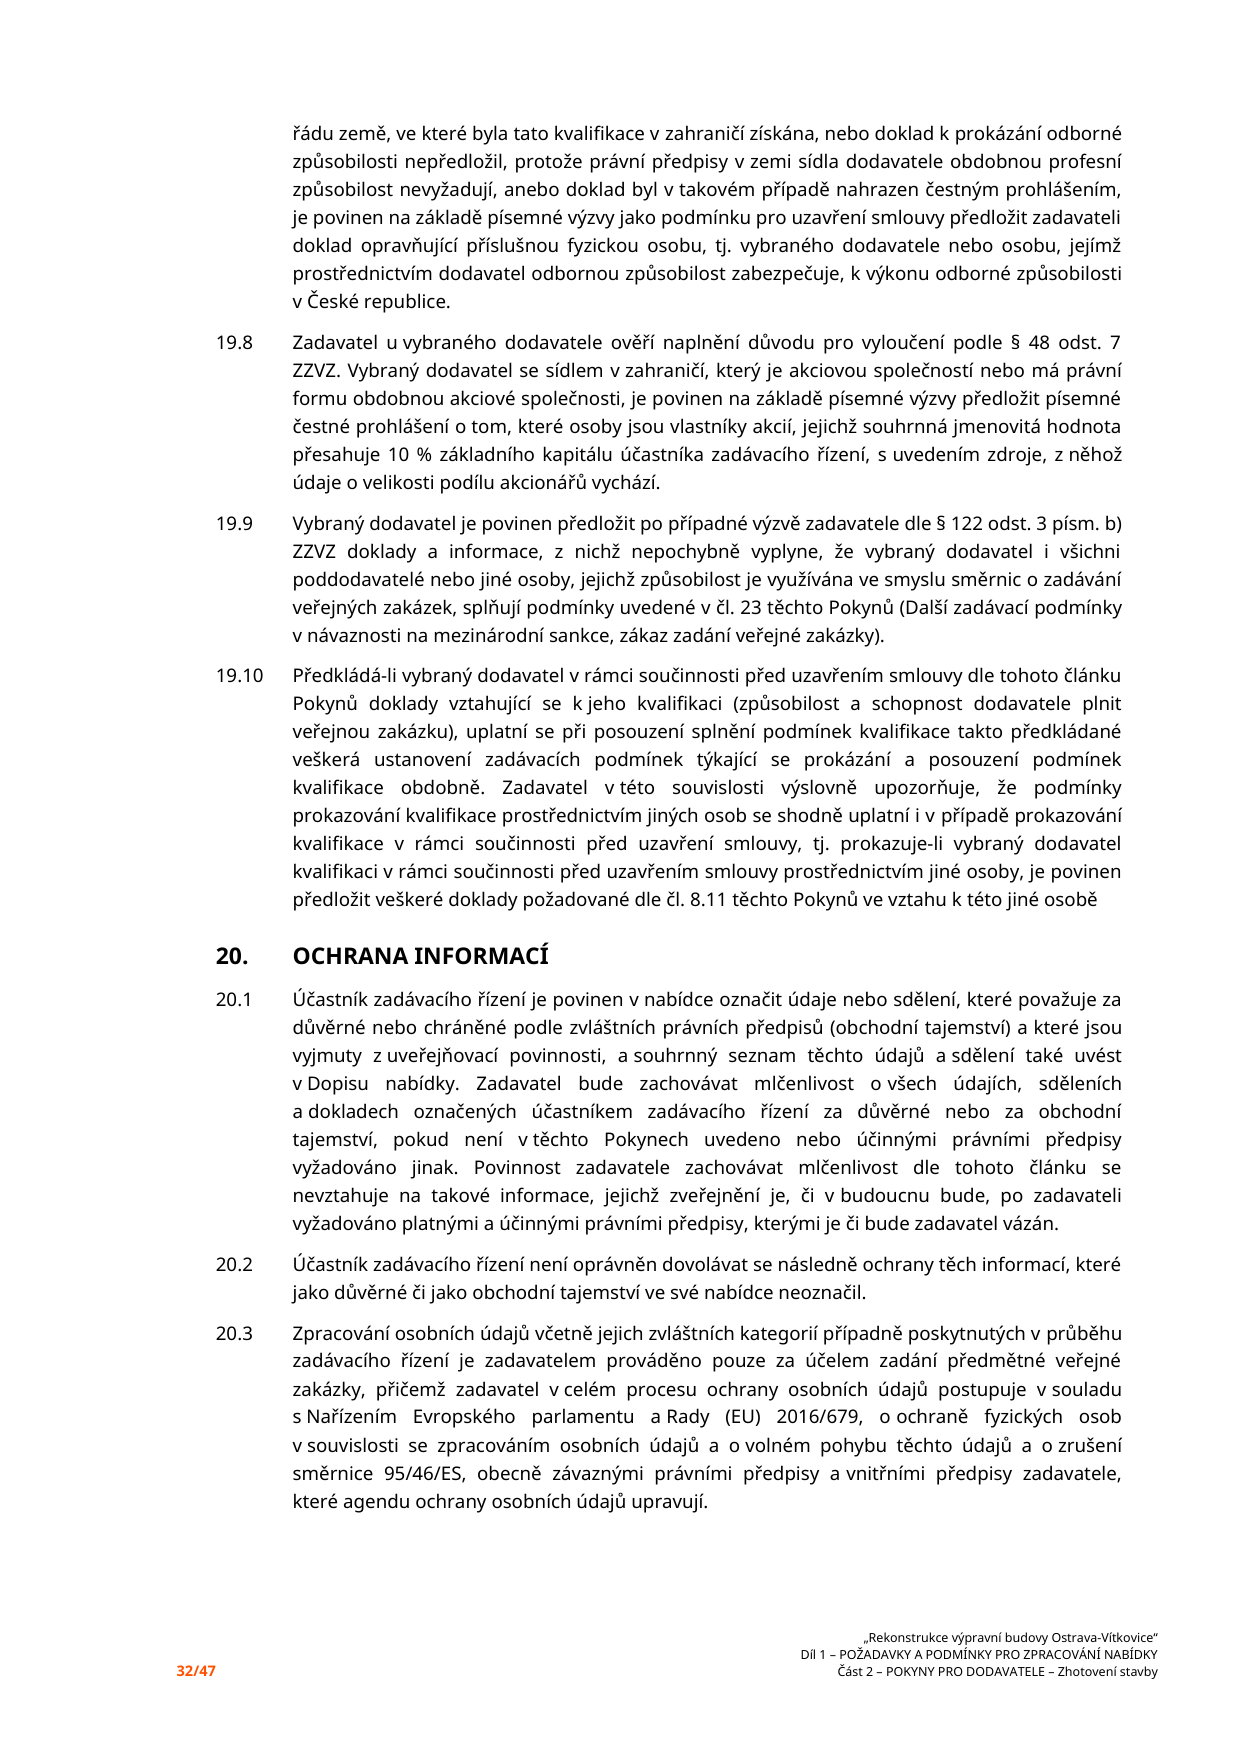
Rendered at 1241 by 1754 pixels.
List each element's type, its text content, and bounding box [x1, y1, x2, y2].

text Zadavatel u vybraného dodavatele ověří naplnění důvodu pro vyloučení podle § 48 odst. 7 ZZVZ. Vybraný dodavatel se sídlem v zahraničí, který je akciovou společností nebo má právní formu obdobnou akciové společnosti, je povinen na základě písemné výzvy předložit písemné čestné prohlášení o tom, které osoby jsou vlastníky akcií, jejichž souhrnná jmenovitá hodnota přesahuje 10 % základního kapitálu účastníka zadávacího řízení, s uvedením zdroje, z něhož údaje o velikosti podílu akcionářů vychází. [216, 329, 1122, 495]
text Předkládá-li vybraný dodavatel v rámci součinnosti před uzavřením smlouvy dle tohoto článku Pokynů doklady vztahující se k jeho kvalifikaci (způsobilost a schopnost dodavatele plnit veřejnou zakázku), uplatní se při posouzení splnění podmínek kvalifikace takto předkládané veškerá ustanovení zadávacích podmínek týkající se prokázání a posouzení podmínek kvalifikace obdobně. Zadavatel v této souvislosti výslovně upozorňuje, že podmínky prokazování kvalifikace prostřednictvím jiných osob se shodně uplatní i v případě prokazování kvalifikace v rámci součinnosti před uzavření smlouvy, tj. prokazuje-li vybraný dodavatel kvalifikaci v rámci součinnosti před uzavřením smlouvy prostřednictvím jiné osoby, je povinen předložit veškeré doklady požadované dle čl. 8.11 těchto Pokynů ve vztahu k této jiné osobě [216, 662, 1122, 912]
text Zpracování osobních údajů včetně jejich zvláštních kategorií případně poskytnutých v průběhu zadávacího řízení je zadavatelem prováděno pouze za účelem zadání předmětné veřejné zakázky, přičemž zadavatel v celém procesu ochrany osobních údajů postupuje v souladu s Nařízením Evropského parlamentu a Rady (EU) 2016/679, o ochraně fyzických osob v souvislosti se zpracováním osobních údajů a o volném pohybu těchto údajů a o zrušení směrnice 95/46/ES, obecně závaznými právními předpisy a vnitřními předpisy zadavatele, které agendu ochrany osobních údajů upravují. [216, 1320, 1122, 1513]
text Účastník zadávacího řízení není oprávněn dovolávat se následně ochrany těch informací, které jako důvěrné či jako obchodní tajemství ve své nabídce neoznačil. [216, 1251, 1122, 1305]
text OCHRANA INFORMACÍ [216, 940, 1122, 971]
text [216, 121, 1122, 314]
text Účastník zadávacího řízení je povinen v nabídce označit údaje nebo sdělení, které považuje za důvěrné nebo chráněné podle zvláštních právních předpisů (obchodní tajemství) a které jsou vyjmuty z uveřejňovací povinnosti, a souhrnný seznam těchto údajů a sdělení také uvést v Dopisu nabídky. Zadavatel bude zachovávat mlčenlivost o všech údajích, sděleních a dokladech označených účastníkem zadávacího řízení za důvěrné nebo za obchodní tajemství, pokud není v těchto Pokynech uvedeno nebo účinnými právními předpisy vyžadováno jinak. Povinnost zadavatele zachovávat mlčenlivost dle tohoto článku se nevztahuje na takové informace, jejichž zveřejnění je, či v budoucnu bude, po zadavateli vyžadováno platnými a účinnými právními předpisy, kterými je či bude zadavatel vázán. [216, 987, 1122, 1236]
text Vybraný dodavatel je povinen předložit po případné výzvě zadavatele dle § 122 odst. 3 písm. b) ZZVZ doklady a informace, z nichž nepochybně vyplyne, že vybraný dodavatel i všichni poddodavatelé nebo jiné osoby, jejichž způsobilost je využívána ve smyslu směrnic o zadávání veřejných zakázek, splňují podmínky uvedené v čl. 23 těchto Pokynů (Další zadávací podmínky v návaznosti na mezinárodní sankce, zákaz zadání veřejné zakázky). [216, 510, 1122, 647]
